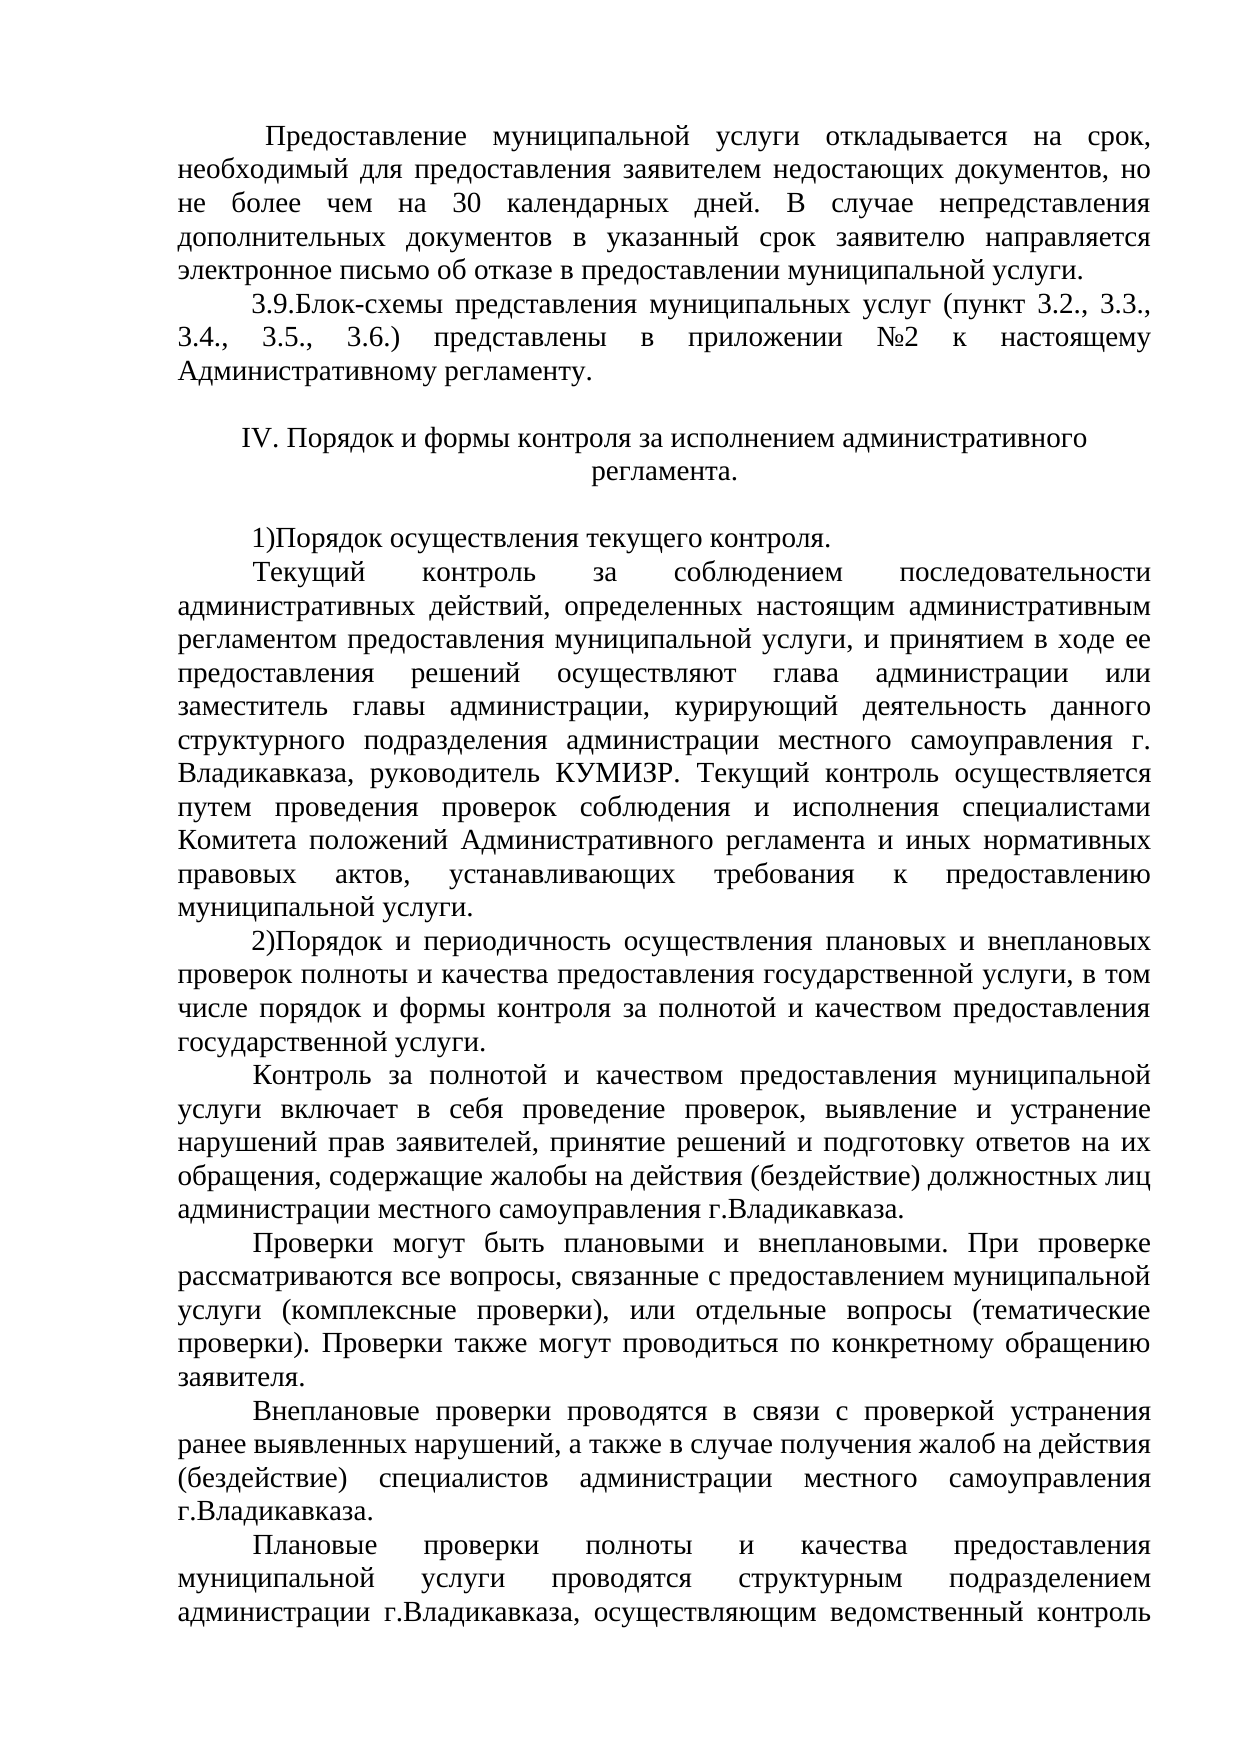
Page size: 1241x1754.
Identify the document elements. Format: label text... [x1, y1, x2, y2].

text Предоставление муниципальной услуги откладывается на срок, необходимый для предоставления заявителем недостающих документов, но не более чем на 30 календарных дней. В случае непредставления дополнительных документов в указанный срок заявителю направляется электронное письмо об отказе в предоставлении муниципальной услуги. [177, 118, 1152, 286]
text Проверки могут быть плановыми и внеплановыми. При проверке рассматриваются все вопросы, связанные с предоставлением муниципальной услуги (комплексные проверки), или отдельные вопросы (тематические проверки). Проверки также могут проводиться по конкретному обращению заявителя. [177, 1225, 1152, 1393]
text 2)Порядок и периодичность осуществления плановых и внеплановых проверок полноты и качества предоставления государственной услуги, в том числе порядок и формы контроля за полнотой и качеством предоставления государственной услуги. [177, 923, 1152, 1057]
text 1)Порядок осуществления текущего контроля. [177, 521, 1152, 554]
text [177, 1527, 1152, 1627]
text 3.9.Блок-схемы представления муниципальных услуг (пункт 3.2., 3.3., 3.4., 3.5., 3.6.) представлены в приложении №2 к настоящему Административному регламенту. [177, 286, 1152, 386]
text IV. Порядок и формы контроля за исполнением административного регламента. [177, 420, 1152, 487]
text Текущий контроль за соблюдением последовательности административных действий, определенных настоящим административным регламентом предоставления муниципальной услуги, и принятием в ходе ее предоставления решений осуществляют глава администрации или заместитель главы администрации, курирующий деятельность данного структурного подразделения администрации местного самоуправления г. Владикавказа, руководитель КУМИЗР. Текущий контроль осуществляется путем проведения проверок соблюдения и исполнения специалистами Комитета положений Административного регламента и иных нормативных правовых актов, устанавливающих требования к предоставлению муниципальной услуги. [177, 554, 1152, 923]
text Внеплановые проверки проводятся в связи с проверкой устранения ранее выявленных нарушений, а также в случае получения жалоб на действия (бездействие) специалистов администрации местного самоуправления г.Владикавказа. [177, 1393, 1152, 1527]
text Контроль за полнотой и качеством предоставления муниципальной услуги включает в себя проведение проверок, выявление и устранение нарушений прав заявителей, принятие решений и подготовку ответов на их обращения, содержащие жалобы на действия (бездействие) должностных лиц администрации местного самоуправления г.Владикавказа. [177, 1057, 1152, 1225]
